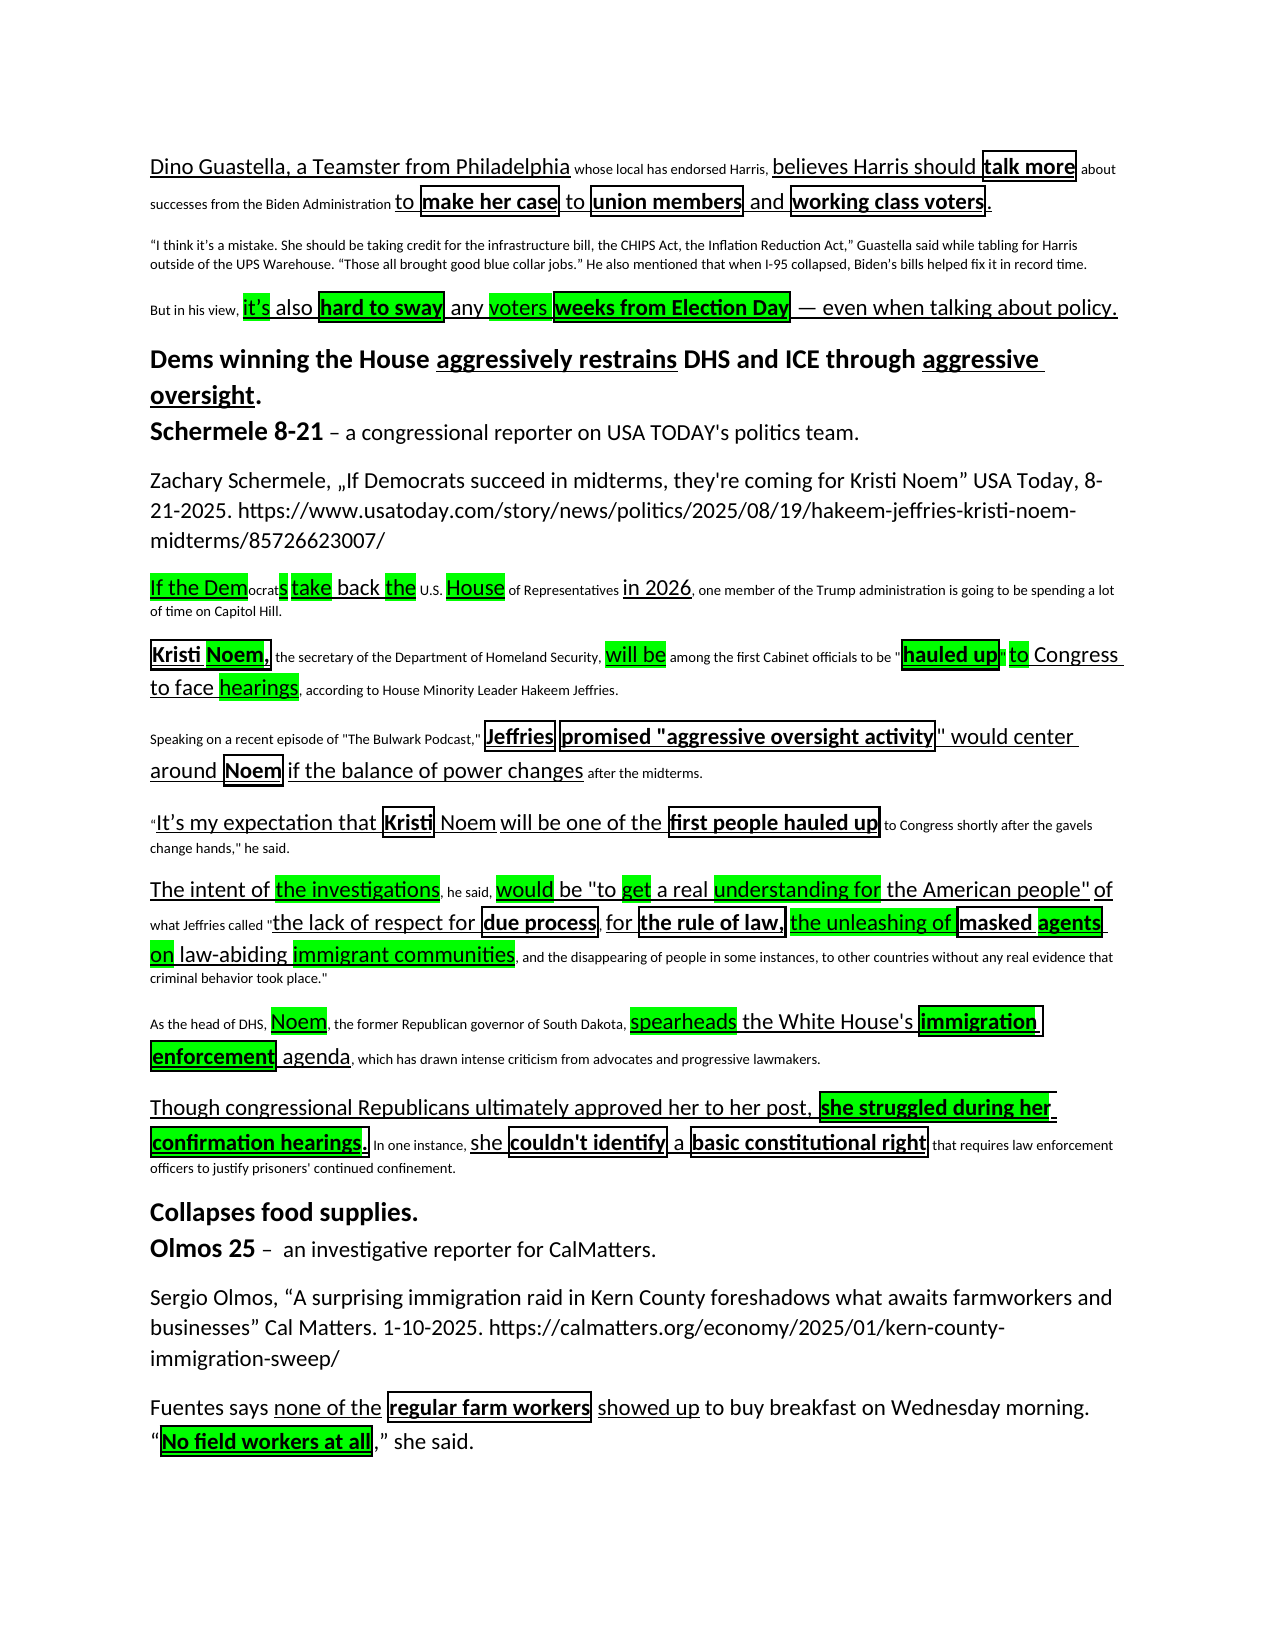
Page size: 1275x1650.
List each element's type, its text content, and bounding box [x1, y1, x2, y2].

text Schermele 8-21 – a congressional reporter on USA TODAY's politics team. [150, 414, 1125, 447]
text Speaking on a recent episode of "The Bulwark Podcast," Jeffries promised "aggressive oversight activity" would center around Noem if the balance of power changes after the midterms. [150, 720, 1125, 787]
text Dino Guastella, a Teamster from Philadelphia whose local has endorsed Harris, believes Harris should talk more about successes from the Biden Administration to make her case to union members and working class voters. [150, 150, 1125, 217]
subtitle Dems winning the House aggressively restrains DHS and ICE through aggressive oversight. [150, 342, 1125, 411]
text “I think it’s a mistake. She should be taking credit for the infrastructure bill, the CHIPS Act, the Inflation Reduction Act,” Guastella said while tabling for Harris outside of the UPS Warehouse. “Those all brought good blue collar jobs.” He also mentioned that when I-95 collapsed, Biden’s bills helped fix it in record time. [150, 236, 1125, 273]
text Olmos 25 – an investigative reporter for CalMatters. [150, 1231, 1125, 1264]
text Though congressional Republicans ultimately approved her to her post, she struggled during her confirmation hearings. In one instance, she couldn't identify a basic constitutional right that requires law enforcement officers to justify prisoners' continued confinement. [150, 1091, 1125, 1177]
text The intent of the investigations, he said, would be "to get a real understanding for the American people" of what Jeffries called "the lack of respect for due process, for the rule of law, the unleashing of masked agents on law-abiding immigrant communities, and the disappearing of people in some instances, to other countries without any real evidence that criminal behavior took place." [150, 875, 1125, 987]
text “It’s my expectation that Kristi Noem will be one of the first people hauled up to Congress shortly after the gavels change hands," he said. [150, 806, 1125, 857]
text Zachary Schermele, „If Democrats succeed in midterms, they're coming for Kristi Noem” USA Today, 8-21-2025. https://www.usatoday.com/story/news/politics/2025/08/19/hakeem-jeffries-kristi-noem-midterms/85726623007/ [150, 466, 1125, 554]
text But in his view, it’s also hard to sway any voters weeks from Election Day — even when talking about policy. [791, 291, 1125, 323]
subtitle Collapses food supplies. [150, 1195, 1125, 1228]
text Kristi Noem, the secretary of the Department of Homeland Security, will be among the first Cabinet officials to be "hauled up" to Congress to face hearings, according to House Minority Leader Hakeem Jeffries. [150, 638, 1125, 701]
text Sergio Olmos, “A surprising immigration raid in Kern County foreshadows what awaits farmworkers and businesses” Cal Matters. 1-10-2025. https://calmatters.org/economy/2025/01/kern-county-immigration-sweep/ [150, 1283, 1125, 1372]
text If the Democrats take back the U.S. House of Representatives in 2026, one member of the Trump administration is going to be spending a lot of time on Capitol Hill. [150, 573, 1125, 620]
text Fuentes says none of the regular farm workers showed up to buy breakfast on Wednesday morning. “No field workers at all,” she said. [150, 1391, 1125, 1457]
text As the head of DHS, Noem, the former Republican governor of South Dakota, spearheads the White House's immigration enforcement agenda, which has drawn intense criticism from advocates and progressive lawmakers. [150, 1005, 1125, 1072]
